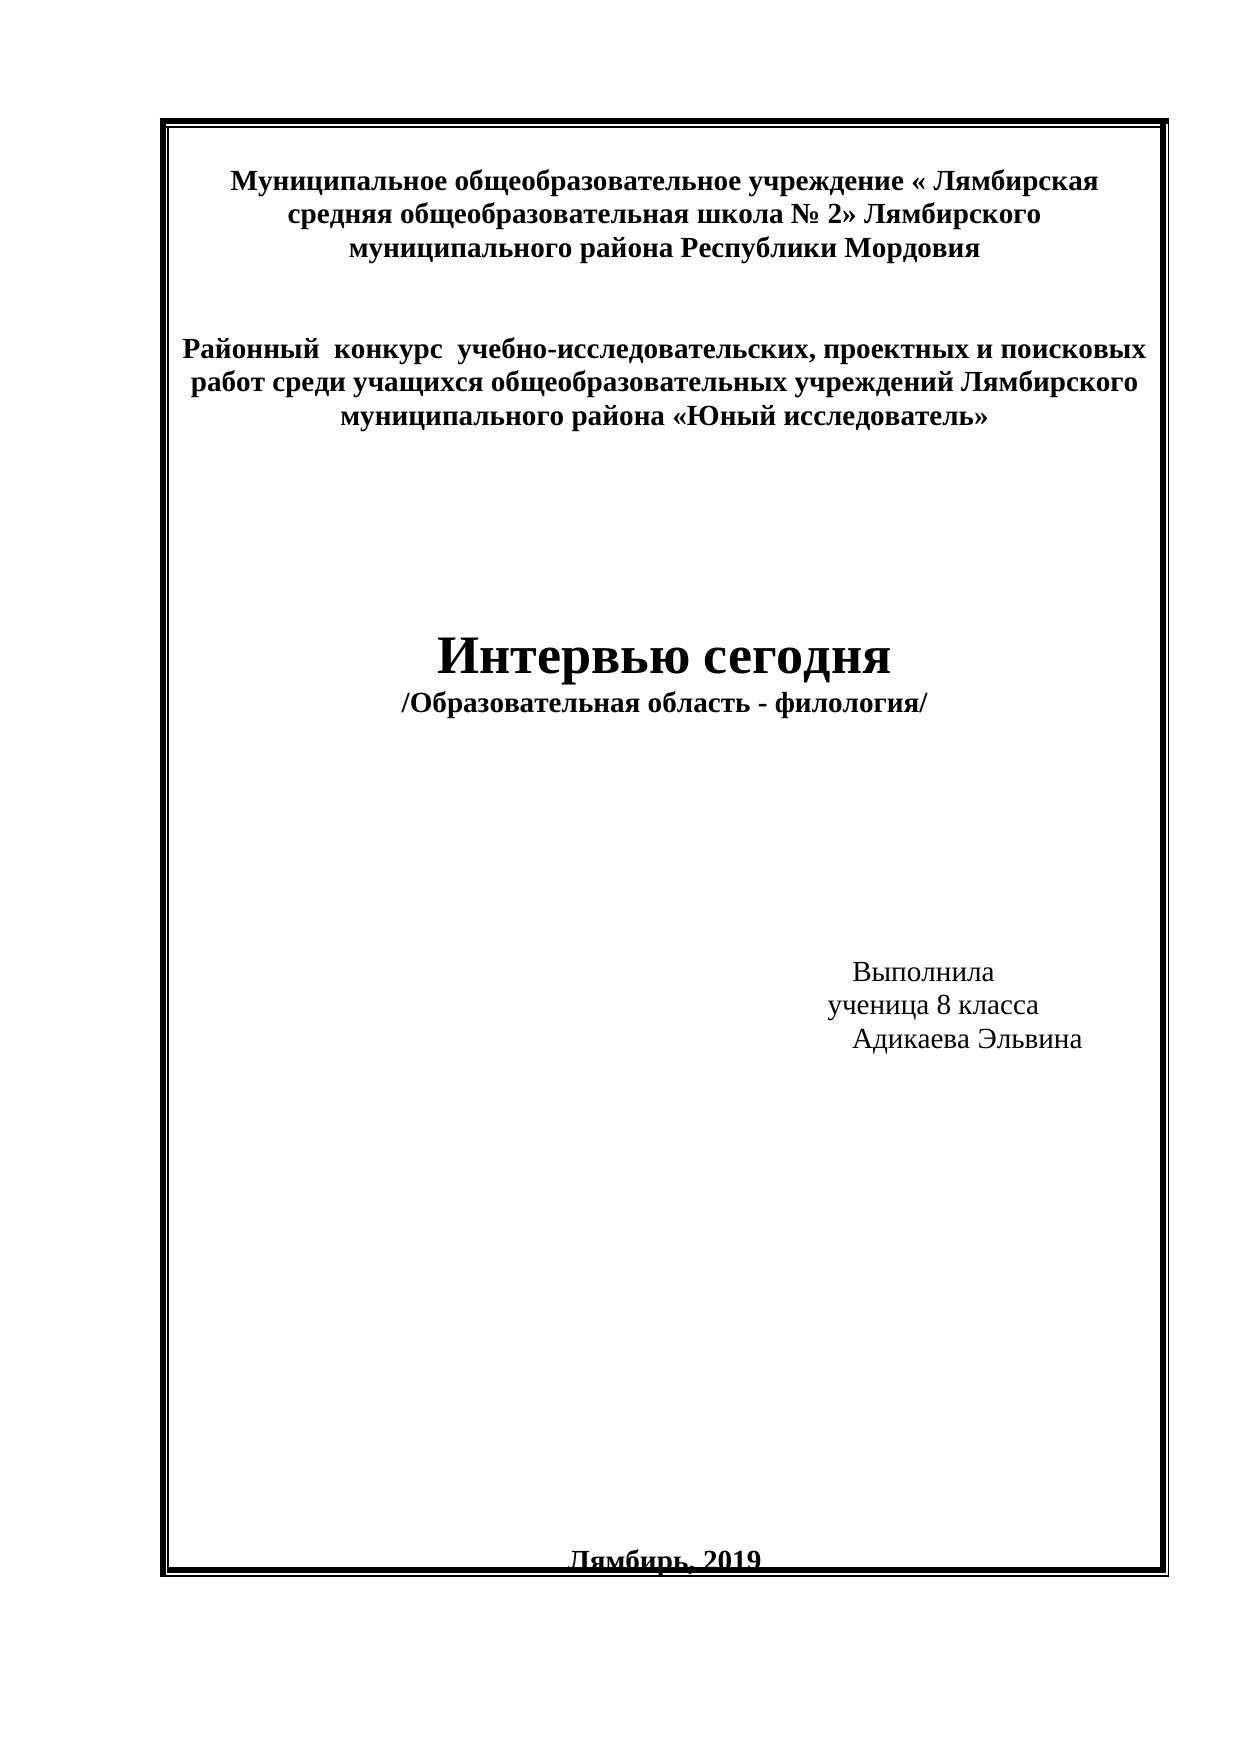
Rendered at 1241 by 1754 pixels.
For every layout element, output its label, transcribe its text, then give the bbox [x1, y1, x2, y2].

text Интервью сегодня [177, 623, 1152, 685]
text Выполнила [177, 954, 1152, 987]
text Лямбирь, 2019 [177, 1543, 1152, 1567]
text Муниципальное общеобразовательное учреждение « Лямбирская средняя общеобразовательная школа № 2» Лямбирского муниципального района Республики Мордовия [177, 163, 1152, 264]
text Районный конкурс учебно-исследовательских, проектных и поисковых работ среди учащихся общеобразовательных учреждений Лямбирского муниципального района «Юный исследователь» [177, 331, 1152, 431]
text Адикаева Эльвина [177, 1021, 1152, 1054]
text ученица 8 класса [177, 987, 1152, 1021]
text /Образовательная область - филология/ [177, 685, 1152, 719]
